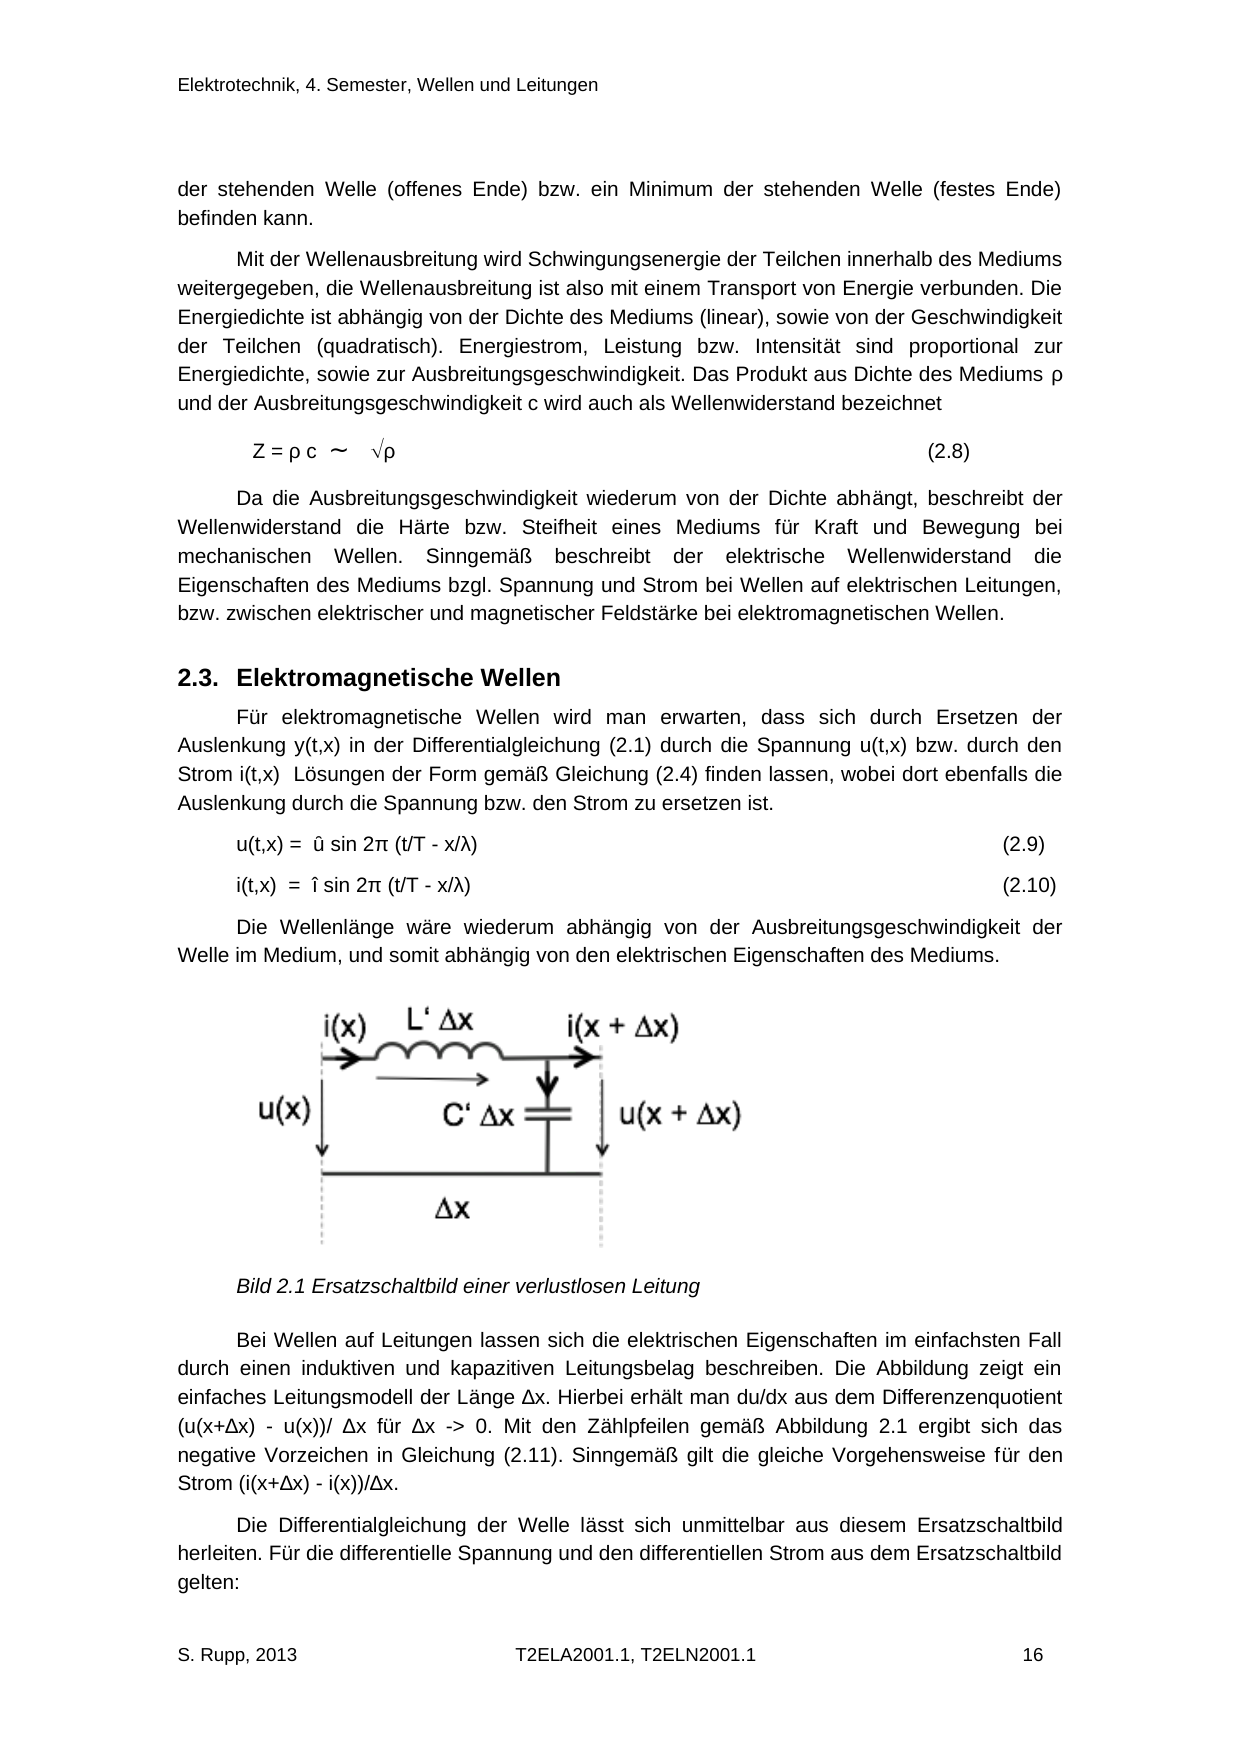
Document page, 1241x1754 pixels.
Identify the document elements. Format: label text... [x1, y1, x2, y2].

text i(t,x) = î sin 2π (t/T - x/λ) (2.10) [177, 873, 1063, 897]
text Bild 2.1 Ersatzschaltbild einer verlustlosen Leitung [177, 1274, 1063, 1298]
text Bei Wellen auf Leitungen lassen sich die elektrischen Eigenschaften im einfachsten Fall durch einen induktiven und kapazitiven Leitungsbelag beschreiben. Die Abbildung zeigt ein einfaches Leitungsmodell der Länge ∆x. Hierbei erhält man du/dx aus dem Differenzenquotient (u(x+∆x) - u(x))/ ∆x für ∆x -> 0. Mit den Zählpfeilen gemäß Abbildung 2.1 ergibt sich das negative Vorzeichen in Gleichung (2.11). Sinngemäß gilt die gleiche Vorgehensweise für den Strom (i(x+∆x) - i(x))/∆x. [177, 1327, 1063, 1495]
list Elektromagnetische Wellen [177, 663, 1063, 692]
text Da die Ausbreitungsgeschwindigkeit wiederum von der Dichte abhängt, beschreibt der Wellenwiderstand die Härte bzw. Steifheit eines Mediums für Kraft und Bewegung bei mechanischen Wellen. Sinngemäß beschreibt der elektrische Wellenwiderstand die Eigenschaften des Mediums bzgl. Spannung und Strom bei Wellen auf elektrischen Leitungen, bzw. zwischen elektrischer und magnetischer Feldstärke bei elektromagnetischen Wellen. [177, 486, 1063, 625]
text Mit der Wellenausbreitung wird Schwingungsenergie der Teilchen innerhalb des Mediums weitergegeben, die Wellenausbreitung ist also mit einem Transport von Energie verbunden. Die Energiedichte ist abhängig von der Dichte des Mediums (linear), sowie von der Geschwindigkeit der Teilchen (quadratisch). Energiestrom, Leistung bzw. Intensität sind proportional zur Energiedichte, sowie zur Ausbreitungsgeschwindigkeit. Das Produkt aus Dichte des Mediums ρ und der Ausbreitungsgeschwindigkeit c wird auch als Wellenwiderstand bezeichnet [177, 247, 1063, 415]
text Die Differentialgleichung der Welle lässt sich unmittelbar aus diesem Ersatzschaltbild herleiten. Für die differentielle Spannung und den differentiellen Strom aus dem Ersatzschaltbild gelten: [177, 1512, 1063, 1594]
text Z = ρ c ∼ Öρ (2.8) [177, 432, 1063, 466]
text u(t,x) = ȗ sin 2π (t/T - x/λ) (2.9) [177, 832, 1063, 856]
text Für elektromagnetische Wellen wird man erwarten, dass sich durch Ersetzen der Auslenkung y(t,x) in der Differentialgleichung (2.1) durch die Spannung u(t,x) bzw. durch den Strom i(t,x) Lösungen der Form gemäß Gleichung (2.4) finden lassen, wobei dort ebenfalls die Auslenkung durch die Spannung bzw. den Strom zu ersetzen ist. [177, 704, 1063, 815]
text Die Wellenlänge wäre wiederum abhängig von der Ausbreitungsgeschwindigkeit der Welle im Medium, und somit abhängig von den elektrischen Eigenschaften des Mediums. [177, 914, 1063, 967]
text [177, 177, 1063, 230]
picture [236, 984, 762, 1253]
